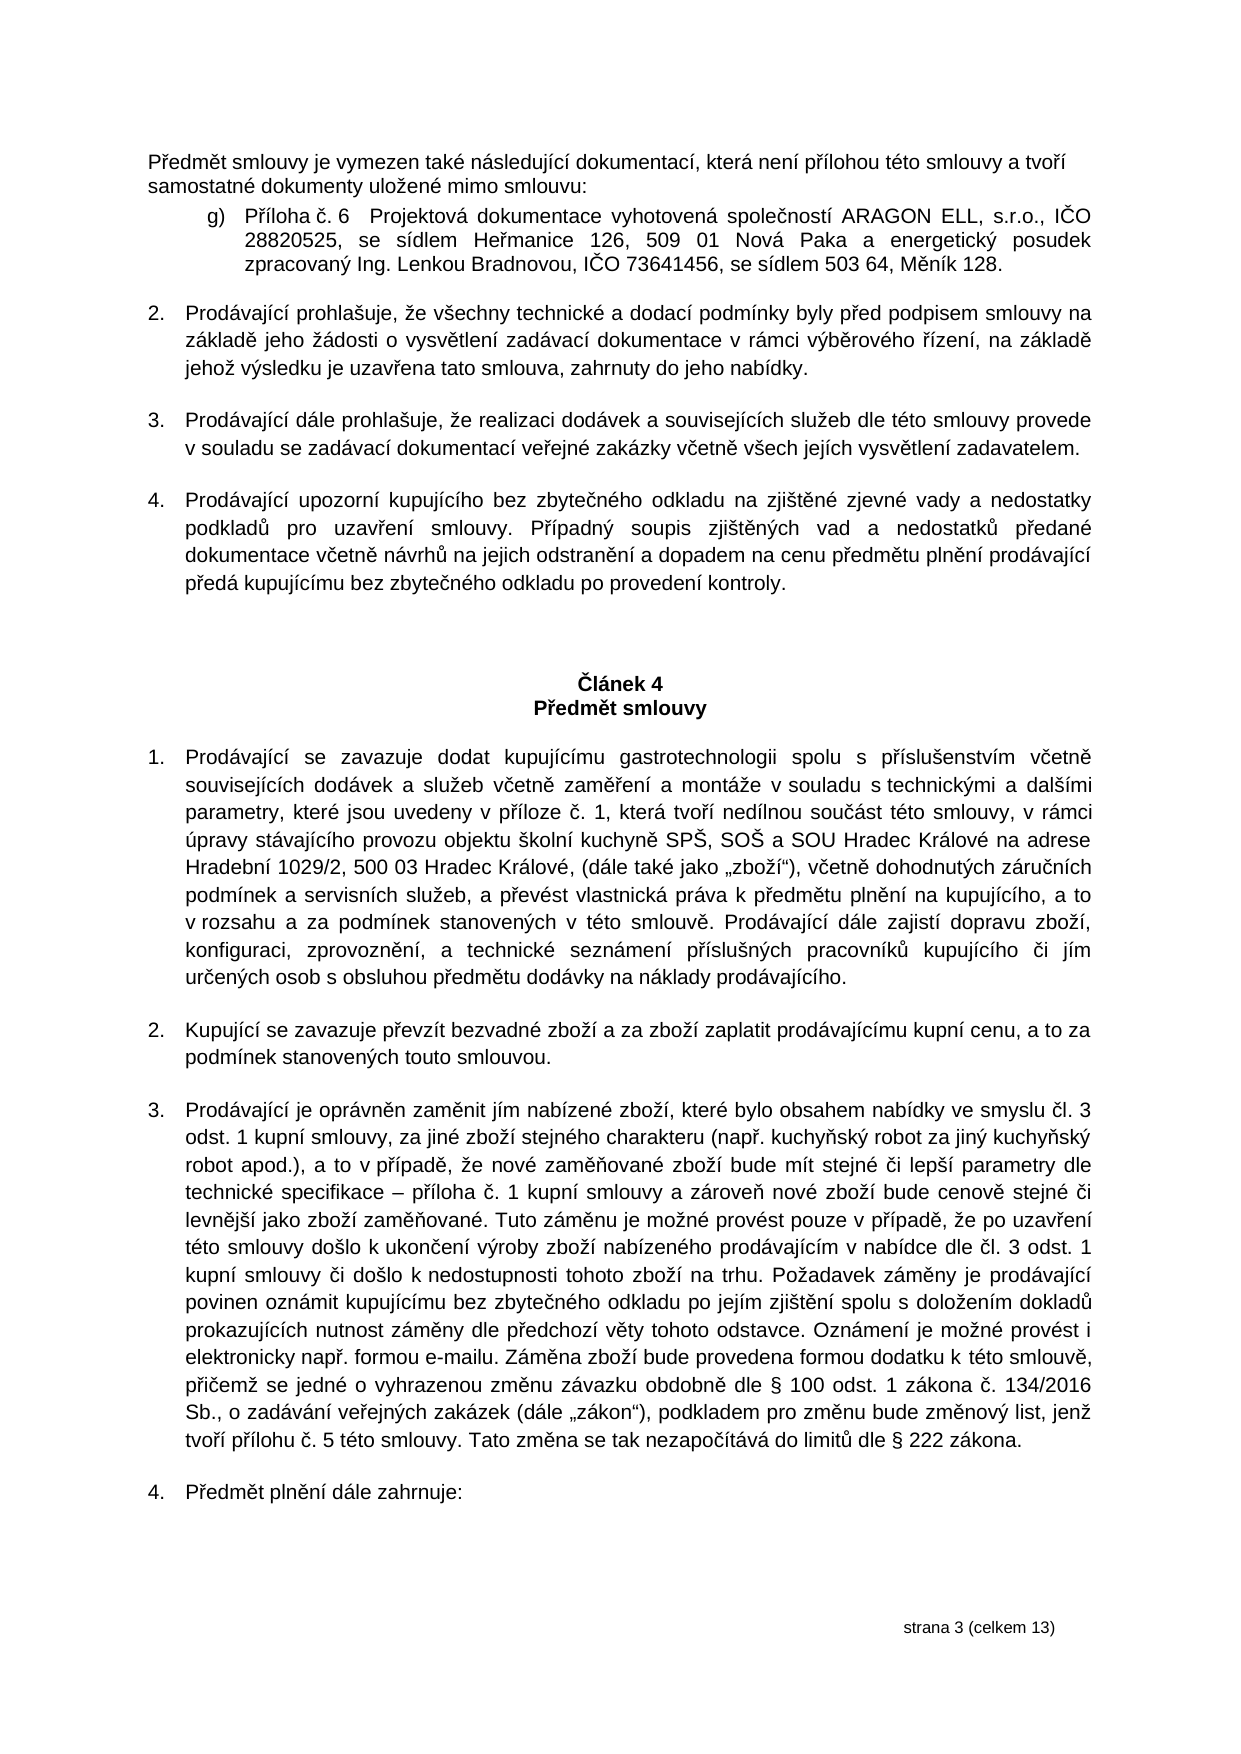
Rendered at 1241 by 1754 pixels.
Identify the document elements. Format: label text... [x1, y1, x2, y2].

list Předmět plnění dále zahrnuje: [148, 1480, 1092, 1504]
list Prodávající prohlašuje, že všechny technické a dodací podmínky byly před podpisem smlouvy na základě jeho žádosti o vysvětlení zadávací dokumentace v rámci výběrového řízení, na základě jehož výsledku je uzavřena tato smlouva, zahrnuty do jeho nabídky. [148, 301, 1092, 380]
text Článek 4 [148, 672, 1092, 696]
subtitle Předmět smlouvy [148, 696, 1092, 720]
list Prodávající dále prohlašuje, že realizaci dodávek a souvisejících služeb dle této smlouvy provede v souladu se zadávací dokumentací veřejné zakázky včetně všech jejích vysvětlení zadavatelem. [148, 408, 1092, 460]
list Prodávající se zavazuje dodat kupujícímu gastrotechnologii spolu s příslušenstvím včetně souvisejících dodávek a služeb včetně zaměření a montáže v souladu s technickými a dalšími parametry, které jsou uvedeny v příloze č. 1, která tvoří nedílnou součást této smlouvy, v rámci úpravy stávajícího provozu objektu školní kuchyně SPŠ, SOŠ a SOU Hradec Králové na adrese Hradební 1029/2, 500 03 Hradec Králové, (dále také jako „zboží“), včetně dohodnutých záručních podmínek a servisních služeb, a převést vlastnická práva k předmětu plnění na kupujícího, a to v rozsahu a za podmínek stanovených v této smlouvě. Prodávající dále zajistí dopravu zboží, konfiguraci, zprovoznění, a technické seznámení příslušných pracovníků kupujícího či jím určených osob s obsluhou předmětu dodávky na náklady prodávajícího. [148, 745, 1092, 989]
list Kupující se zavazuje převzít bezvadné zboží a za zboží zaplatit prodávajícímu kupní cenu, a to za podmínek stanovených touto smlouvou. [148, 1018, 1092, 1069]
list Prodávající upozorní kupujícího bez zbytečného odkladu na zjištěné zjevné vady a nedostatky podkladů pro uzavření smlouvy. Případný soupis zjištěných vad a nedostatků předané dokumentace včetně návrhů na jejich odstranění a dopadem na cenu předmětu plnění prodávající předá kupujícímu bez zbytečného odkladu po provedení kontroly. [148, 488, 1092, 595]
list Příloha č. 6 Projektová dokumentace vyhotovená společností ARAGON ELL, s.r.o., IČO 28820525, se sídlem Heřmanice 126, 509 01 Nová Paka a energetický posudek zpracovaný Ing. Lenkou Bradnovou, IČO 73641456, se sídlem 503 64, Měník 128. [207, 204, 1092, 276]
text Předmět smlouvy je vymezen také následující dokumentací, která není přílohou této smlouvy a tvoří samostatné dokumenty uložené mimo smlouvu: [148, 150, 1092, 198]
list Prodávající je oprávněn zaměnit jím nabízené zboží, které bylo obsahem nabídky ve smyslu čl. 3 odst. 1 kupní smlouvy, za jiné zboží stejného charakteru (např. kuchyňský robot za jiný kuchyňský robot apod.), a to v případě, že nové zaměňované zboží bude mít stejné či lepší parametry dle technické specifikace – příloha č. 1 kupní smlouvy a zároveň nové zboží bude cenově stejné či levnější jako zboží zaměňované. Tuto záměnu je možné provést pouze v případě, že po uzavření této smlouvy došlo k ukončení výroby zboží nabízeného prodávajícím v nabídce dle čl. 3 odst. 1 kupní smlouvy či došlo k nedostupnosti tohoto zboží na trhu. Požadavek záměny je prodávající povinen oznámit kupujícímu bez zbytečného odkladu po jejím zjištění spolu s doložením dokladů prokazujících nutnost záměny dle předchozí věty tohoto odstavce. Oznámení je možné provést i elektronicky např. formou e-mailu. Záměna zboží bude provedena formou dodatku k této smlouvě, přičemž se jedné o vyhrazenou změnu závazku obdobně dle § 100 odst. 1 zákona č. 134/2016 Sb., o zadávání veřejných zakázek (dále „zákon“), podkladem pro změnu bude změnový list, jenž tvoří přílohu č. 5 této smlouvy. Tato změna se tak nezapočítává do limitů dle § 222 zákona. [148, 1098, 1092, 1452]
